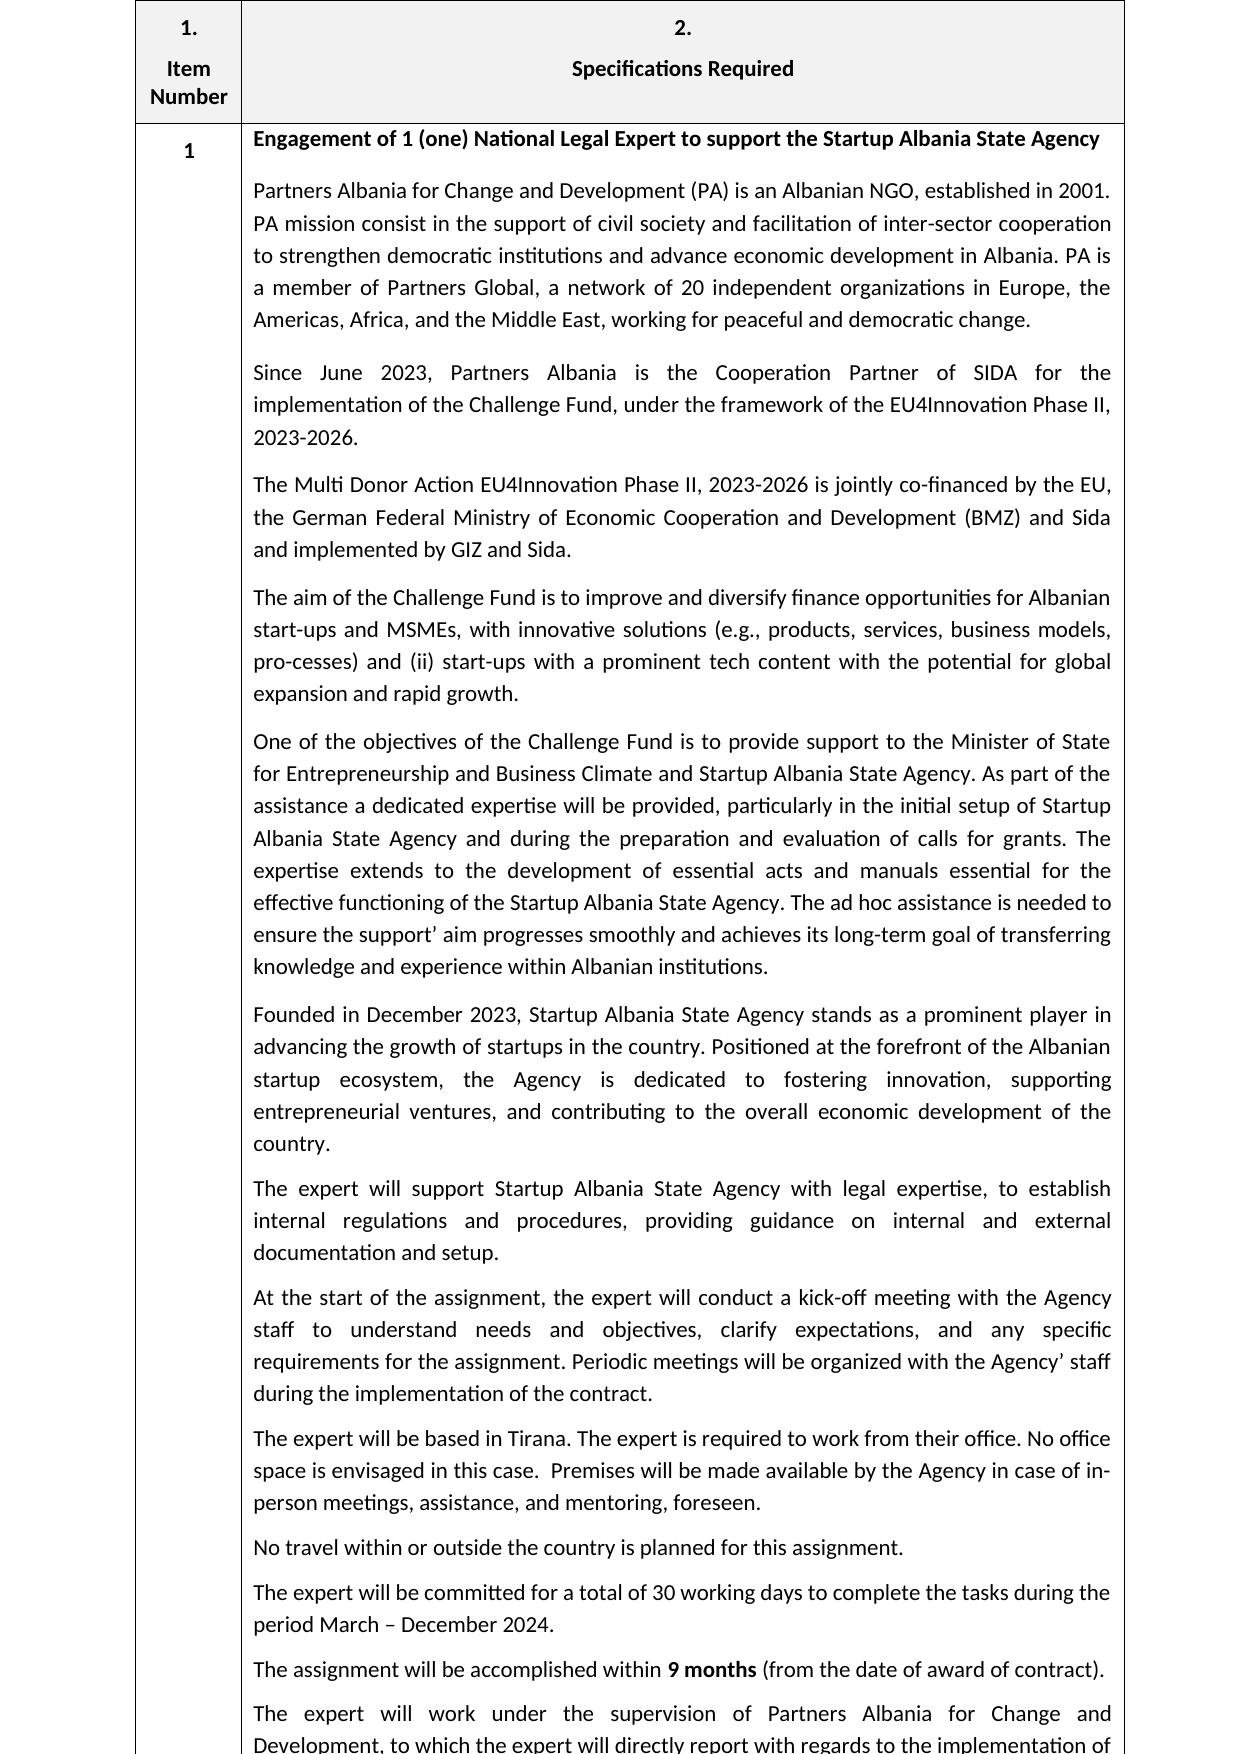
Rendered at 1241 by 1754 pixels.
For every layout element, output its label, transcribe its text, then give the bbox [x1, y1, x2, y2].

table_header 1. Item Number [136, 1, 241, 123]
table_header 2. Specifications Required [242, 1, 1124, 123]
table_cell Engagement of 1 (one) National Legal Expert to support the Startup Albania State Agency Partners Albania for Change and Development (PA) is an Albanian NGO, established in 2001. PA mission consist in the support of civil society and facilitation of inter-sector cooperation to strengthen democratic institutions and advance economic development in Albania. PA is a member of Partners Global, a network of 20 independent organizations in Europe, the Americas, Africa, and the Middle East, working for peaceful and democratic change. Since June 2023, Partners Albania is the Cooperation Partner of SIDA for the implementation of the Challenge Fund, under the framework of the EU4Innovation Phase II, 2023-2026. The Multi Donor Action EU4Innovation Phase II, 2023-2026 is jointly co-financed by the EU, the German Federal Ministry of Economic Cooperation and Development (BMZ) and Sida and implemented by GIZ and Sida. The aim of the Challenge Fund is to improve and diversify finance opportunities for Albanian start-ups and MSMEs, with innovative solutions (e.g., products, services, business models, pro-cesses) and (ii) start-ups with a prominent tech content with the potential for global expansion and rapid growth. One of the objectives of the Challenge Fund is to provide support to the Minister of State for Entrepreneurship and Business Climate and Startup Albania State Agency. As part of the assistance a dedicated expertise will be provided, particularly in the initial setup of Startup Albania State Agency and during the preparation and evaluation of calls for grants. The expertise extends to the development of essential acts and manuals essential for the effective functioning of the Startup Albania State Agency. The ad hoc assistance is needed to ensure the support’ aim progresses smoothly and achieves its long-term goal of transferring knowledge and experience within Albanian institutions. Founded in December 2023, Startup Albania State Agency stands as a prominent player in advancing the growth of startups in the country. Positioned at the forefront of the Albanian startup ecosystem, the Agency is dedicated to fostering innovation, supporting entrepreneurial ventures, and contributing to the overall economic development of the country. The expert will support Startup Albania State Agency with legal expertise, to establish internal regulations and procedures, providing guidance on internal and external documentation and setup. At the start of the assignment, the expert will conduct a kick-off meeting with the Agency staff to understand needs and objectives, clarify expectations, and any specific requirements for the assignment. Periodic meetings will be organized with the Agency’ staff during the implementation of the contract. The expert will be based in Tirana. The expert is required to work from their office. No office space is envisaged in this case. Premises will be made available by the Agency in case of in-person meetings, assistance, and mentoring, foreseen. No travel within or outside the country is planned for this assignment. The expert will be committed for a total of 30 working days to complete the tasks during the period March – December 2024. The assignment will be accomplished within 9 months (from the date of award of contract). The expert will work under the supervision of Partners Albania for Change and Development, to which the expert will directly report with regards to the implementation of the task. [242, 124, 1124, 1754]
table_cell 1 [136, 124, 241, 1754]
